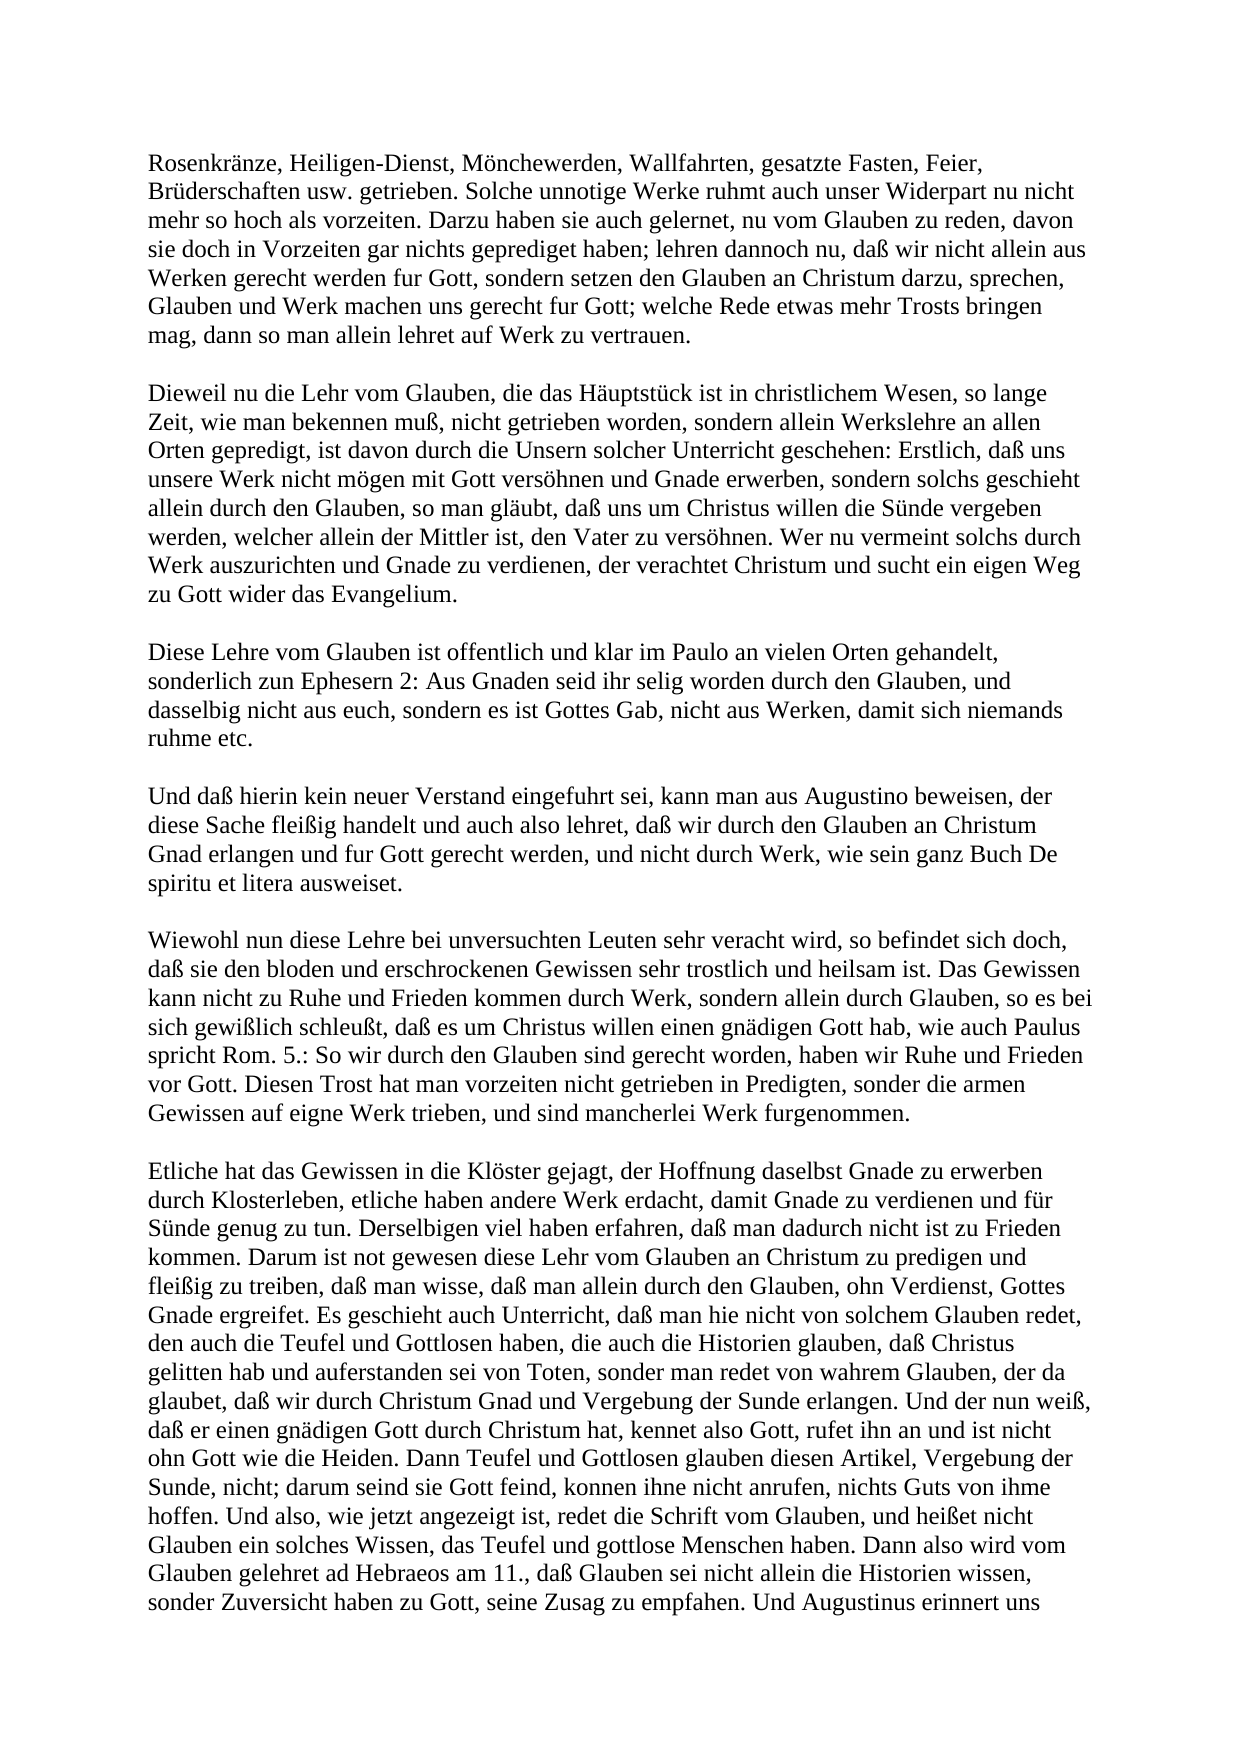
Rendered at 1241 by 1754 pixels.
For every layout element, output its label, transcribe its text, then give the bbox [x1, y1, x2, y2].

text Wiewohl nun diese Lehre bei unversuchten Leuten sehr veracht wird, so befindet sich doch, daß sie den bloden und erschrockenen Gewissen sehr trostlich und heilsam ist. Das Gewissen kann nicht zu Ruhe und Frieden kommen durch Werk, sondern allein durch Glauben, so es bei sich gewißlich schleußt, daß es um Christus willen einen gnädigen Gott hab, wie auch Paulus spricht Rom. 5.: So wir durch den Glauben sind gerecht worden, haben wir Ruhe und Frieden vor Gott. Diesen Trost hat man vorzeiten nicht getrieben in Predigten, sonder die armen Gewissen auf eigne Werk trieben, und sind mancherlei Werk furgenommen. [148, 926, 1093, 1127]
text Diese Lehre vom Glauben ist offentlich und klar im Paulo an vielen Orten gehandelt, sonderlich zun Ephesern 2: Aus Gnaden seid ihr selig worden durch den Glauben, und dasselbig nicht aus euch, sondern es ist Gottes Gab, nicht aus Werken, damit sich niemands ruhme etc. [148, 637, 1093, 752]
text Und daß hierin kein neuer Verstand eingefuhrt sei, kann man aus Augustino beweisen, der diese Sache fleißig handelt und auch also lehret, daß wir durch den Glauben an Christum Gnad erlangen und fur Gott gerecht werden, und nicht durch Werk, wie sein ganz Buch De spiritu et litera ausweiset. [148, 781, 1093, 896]
text Dieweil nu die Lehr vom Glauben, die das Häuptstück ist in christlichem Wesen, so lange Zeit, wie man bekennen muß, nicht getrieben worden, sondern allein Werkslehre an allen Orten gepredigt, ist davon durch die Unsern solcher Unterricht geschehen: Erstlich, daß uns unsere Werk nicht mögen mit Gott versöhnen und Gnade erwerben, sondern solchs geschieht allein durch den Glauben, so man gläubt, daß uns um Christus willen die Sünde vergeben werden, welcher allein der Mittler ist, den Vater zu versöhnen. Wer nu vermeint solchs durch Werk auszurichten und Gnade zu verdienen, der verachtet Christum und sucht ein eigen Weg zu Gott wider das Evangelium. [148, 378, 1093, 608]
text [148, 148, 1093, 349]
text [148, 1156, 1093, 1616]
